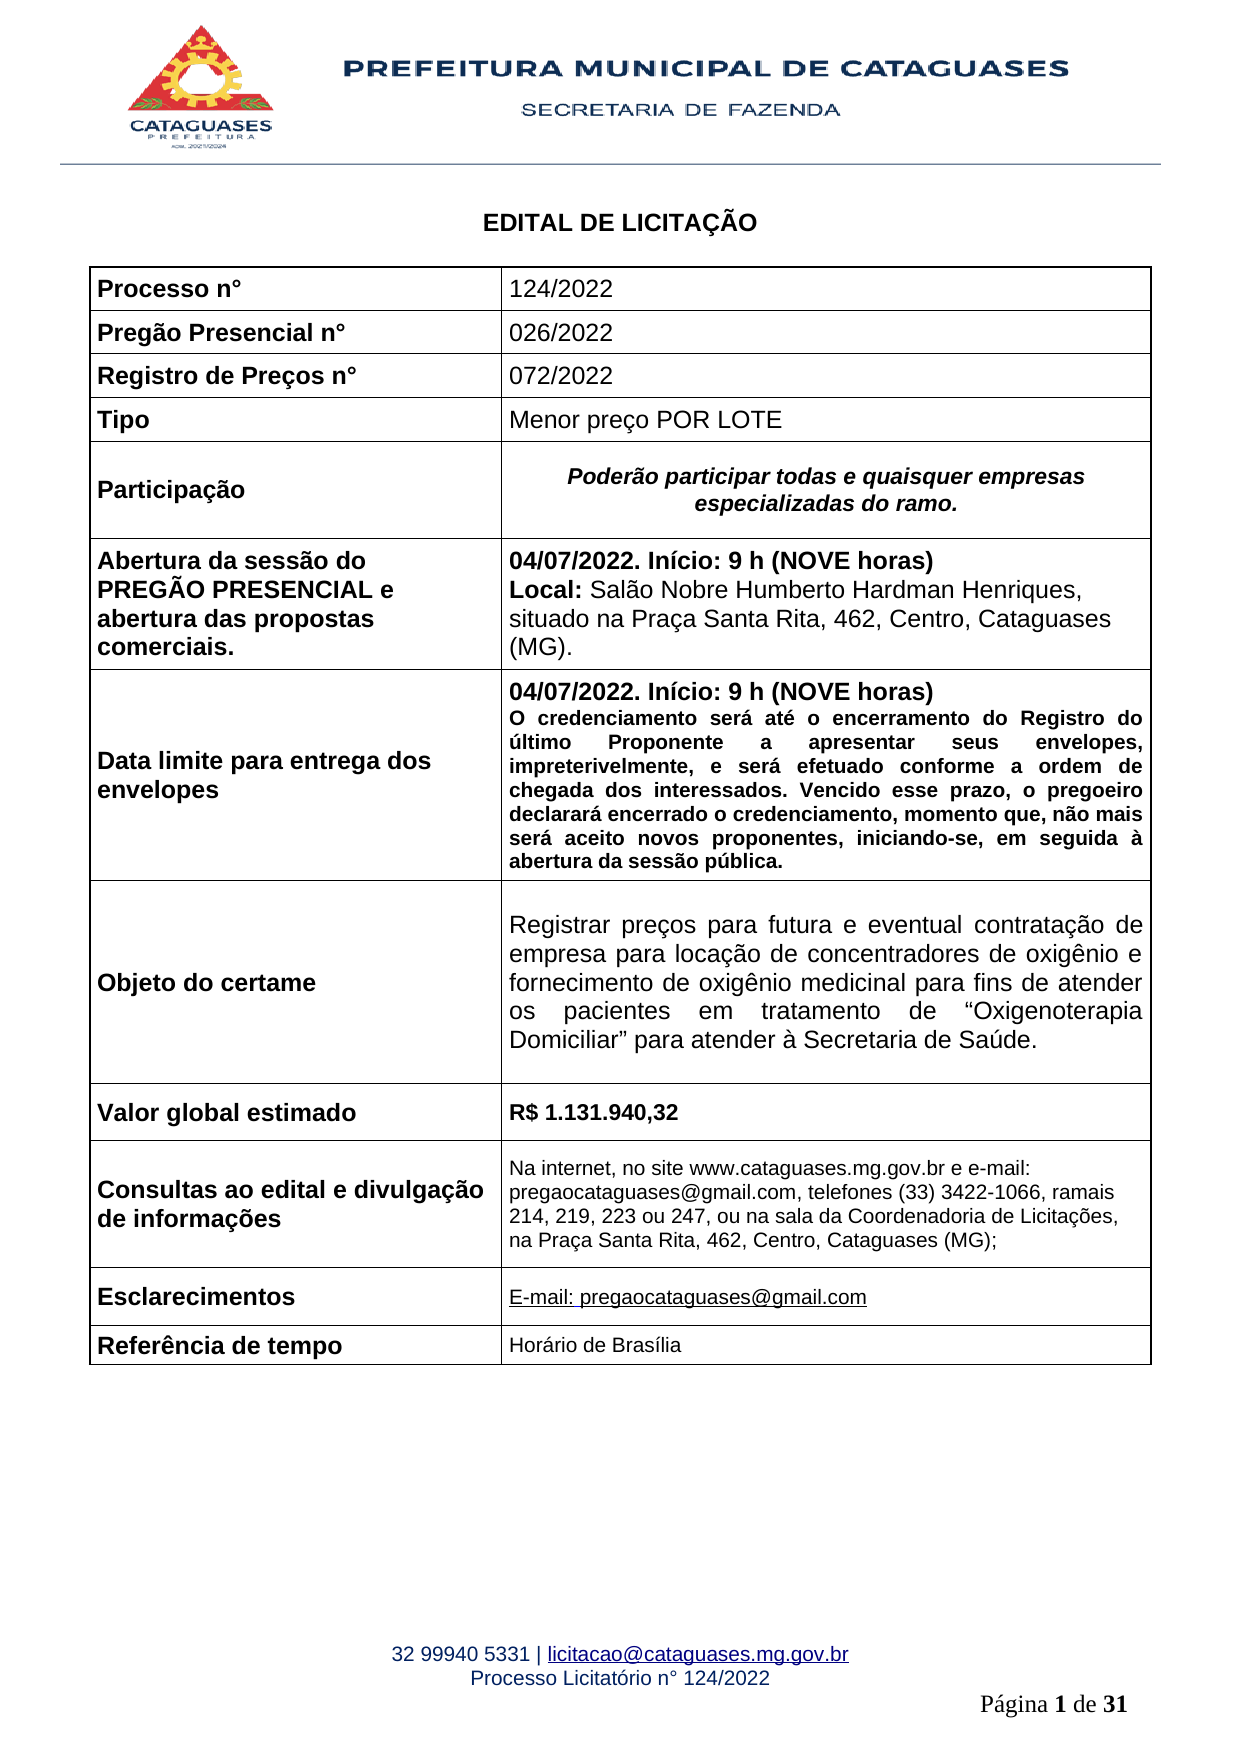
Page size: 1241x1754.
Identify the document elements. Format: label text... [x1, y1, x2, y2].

table_cell 026/2022 [502, 311, 1150, 353]
table_cell 072/2022 [502, 354, 1150, 397]
picture [60, 7, 1161, 191]
table_cell Poderão participar todas e quaisquer empresas especializadas do ramo. [502, 442, 1150, 538]
table_cell 04/07/2022. Início: 9 h (NOVE horas) Local: Salão Nobre Humberto Hardman Henriques, situado na Praça Santa Rita, 462, Centro, Cataguases (MG). [502, 539, 1150, 669]
table_cell Participação [91, 442, 501, 538]
table_cell Registrar preços para futura e eventual contratação de empresa para locação de concentradores de oxigênio e fornecimento de oxigênio medicinal para fins de atender os pacientes em tratamento de “Oxigenoterapia Domiciliar” para atender à Secretaria de Saúde. [502, 881, 1150, 1082]
text EDITAL DE LICITAÇÃO [112, 208, 1128, 237]
table_cell Horário de Brasília [502, 1326, 1150, 1364]
table_cell Consultas ao edital e divulgação de informações [91, 1141, 501, 1267]
table_header Processo n° [91, 268, 501, 309]
table_cell Na internet, no site www.cataguases.mg.gov.br e e-mail: pregaocataguases@gmail.com, telefones (33) 3422-1066, ramais 214, 219, 223 ou 247, ou na sala da Coordenadoria de Licitações, na Praça Santa Rita, 462, Centro, Cataguases (MG); [502, 1141, 1150, 1267]
table_cell Referência de tempo [91, 1326, 501, 1364]
table_header 124/2022 [502, 268, 1150, 309]
table_cell 04/07/2022. Início: 9 h (NOVE horas) O credenciamento será até o encerramento do Registro do último Proponente a apresentar seus envelopes, impreterivelmente, e será efetuado conforme a ordem de chegada dos interessados. Vencido esse prazo, o pregoeiro declarará encerrado o credenciamento, momento que, não mais será aceito novos proponentes, iniciando-se, em seguida à abertura da sessão pública. [502, 670, 1150, 880]
table_cell Registro de Preços n° [91, 354, 501, 397]
table_cell Objeto do certame [91, 881, 501, 1082]
table_cell Data limite para entrega dos envelopes [91, 670, 501, 880]
table_cell R$ 1.131.940,32 [502, 1084, 1150, 1140]
table_cell Menor preço POR LOTE [502, 398, 1150, 441]
table_cell Pregão Presencial n° [91, 311, 501, 353]
table_cell E-mail: pregaocataguases@gmail.com [502, 1268, 1150, 1325]
table_cell Esclarecimentos [91, 1268, 501, 1325]
table_cell Valor global estimado [91, 1084, 501, 1140]
table_cell Abertura da sessão do PREGÃO PRESENCIAL e abertura das propostas comerciais. [91, 539, 501, 669]
table_cell Tipo [91, 398, 501, 441]
